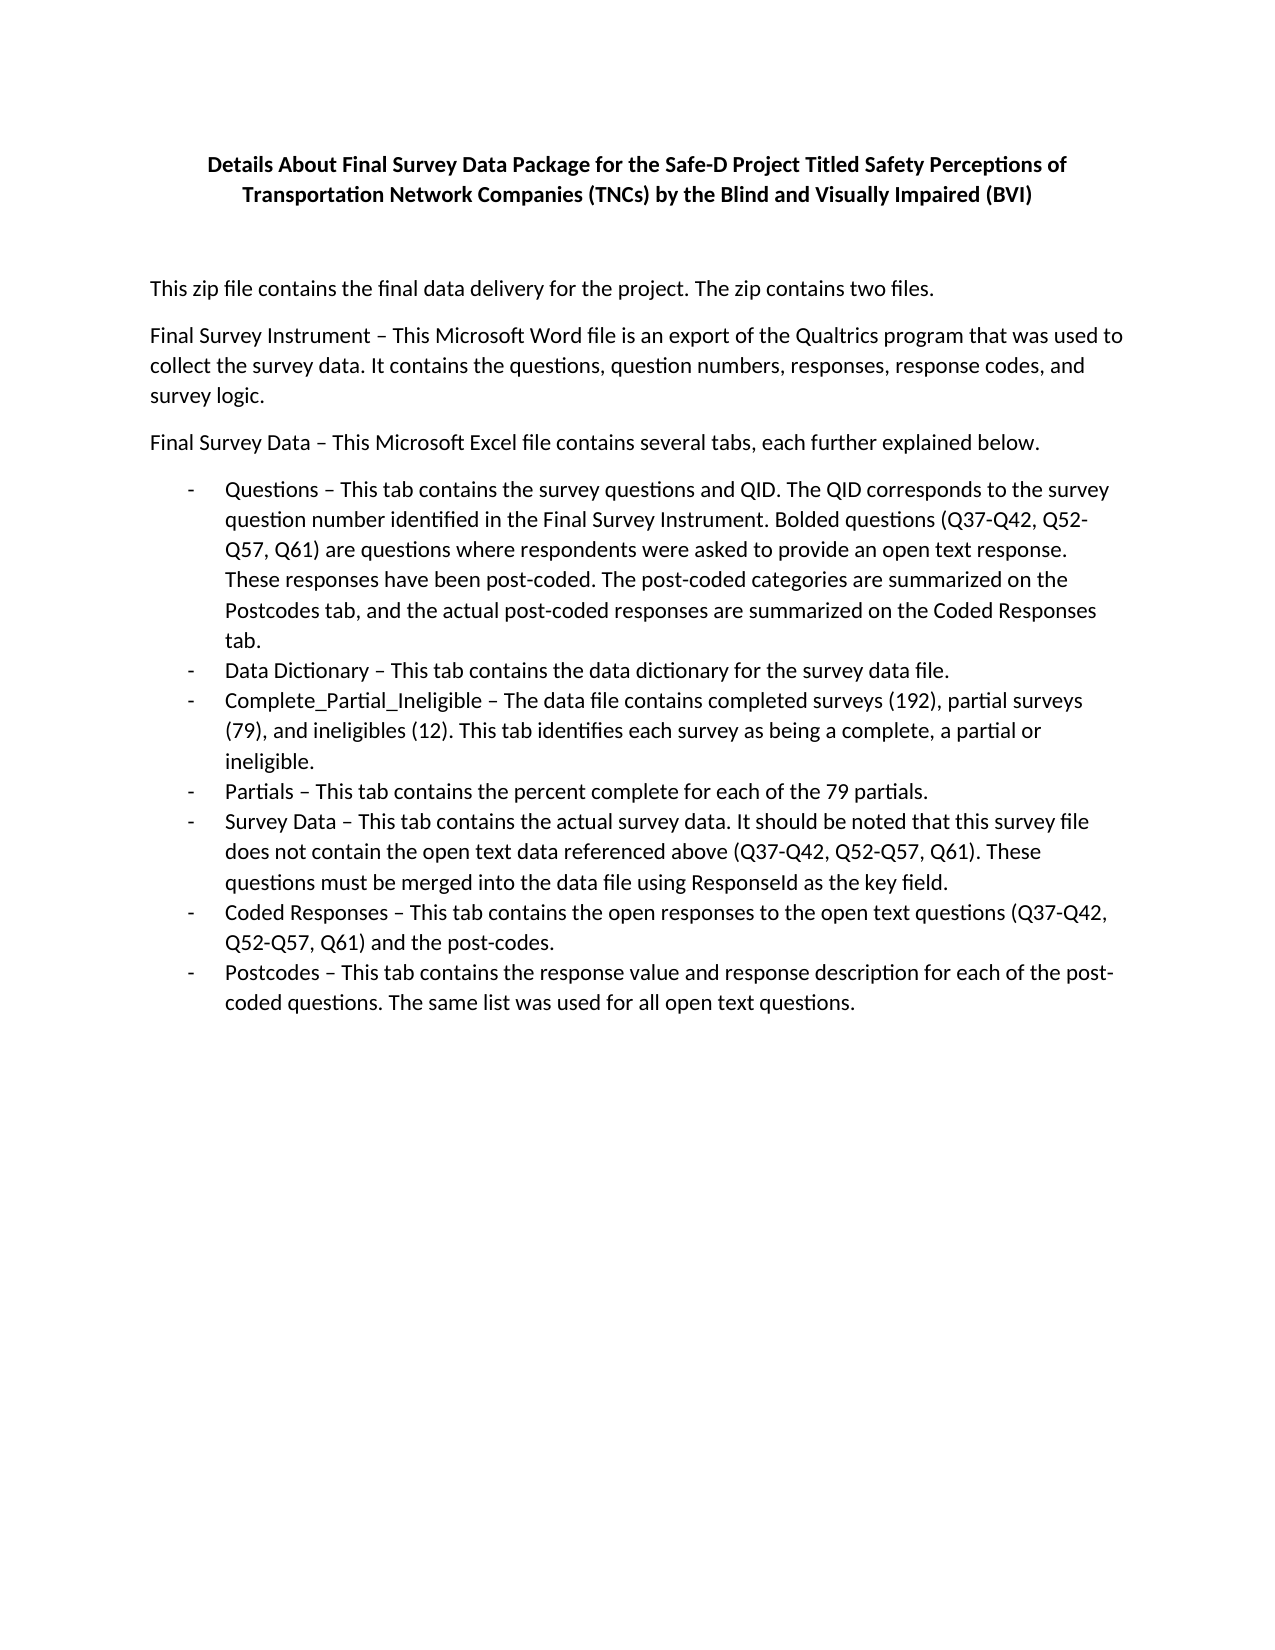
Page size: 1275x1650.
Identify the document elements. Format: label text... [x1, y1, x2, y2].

text Details About Final Survey Data Package for the Safe-D Project Titled Safety Perceptions of Transportation Network Companies (TNCs) by the Blind and Visually Impaired (BVI) [150, 150, 1125, 208]
list Data Dictionary – This tab contains the data dictionary for the survey data file. [187, 656, 1125, 684]
text Final Survey Instrument – This Microsoft Word file is an export of the Qualtrics program that was used to collect the survey data. It contains the questions, question numbers, responses, response codes, and survey logic. [150, 321, 1125, 409]
text This zip file contains the final data delivery for the project. The zip contains two files. [150, 274, 1125, 302]
list Questions – This tab contains the survey questions and QID. The QID corresponds to the survey question number identified in the Final Survey Instrument. Bolded questions (Q37-Q42, Q52-Q57, Q61) are questions where respondents were asked to provide an open text response. These responses have been post-coded. The post-coded categories are summarized on the Postcodes tab, and the actual post-coded responses are summarized on the Coded Responses tab. [187, 475, 1125, 654]
list Complete_Partial_Ineligible – The data file contains completed surveys (192), partial surveys (79), and ineligibles (12). This tab identifies each survey as being a complete, a partial or ineligible. [187, 686, 1125, 775]
list Survey Data – This tab contains the actual survey data. It should be noted that this survey file does not contain the open text data referenced above (Q37-Q42, Q52-Q57, Q61). These questions must be merged into the data file using ResponseId as the key field. [187, 807, 1125, 896]
list Coded Responses – This tab contains the open responses to the open text questions (Q37-Q42, Q52-Q57, Q61) and the post-codes. [187, 898, 1125, 956]
list Postcodes – This tab contains the response value and response description for each of the post-coded questions. The same list was used for all open text questions. [187, 958, 1125, 1017]
list Partials – This tab contains the percent complete for each of the 79 partials. [187, 777, 1125, 805]
text Final Survey Data – This Microsoft Excel file contains several tabs, each further explained below. [150, 428, 1125, 456]
